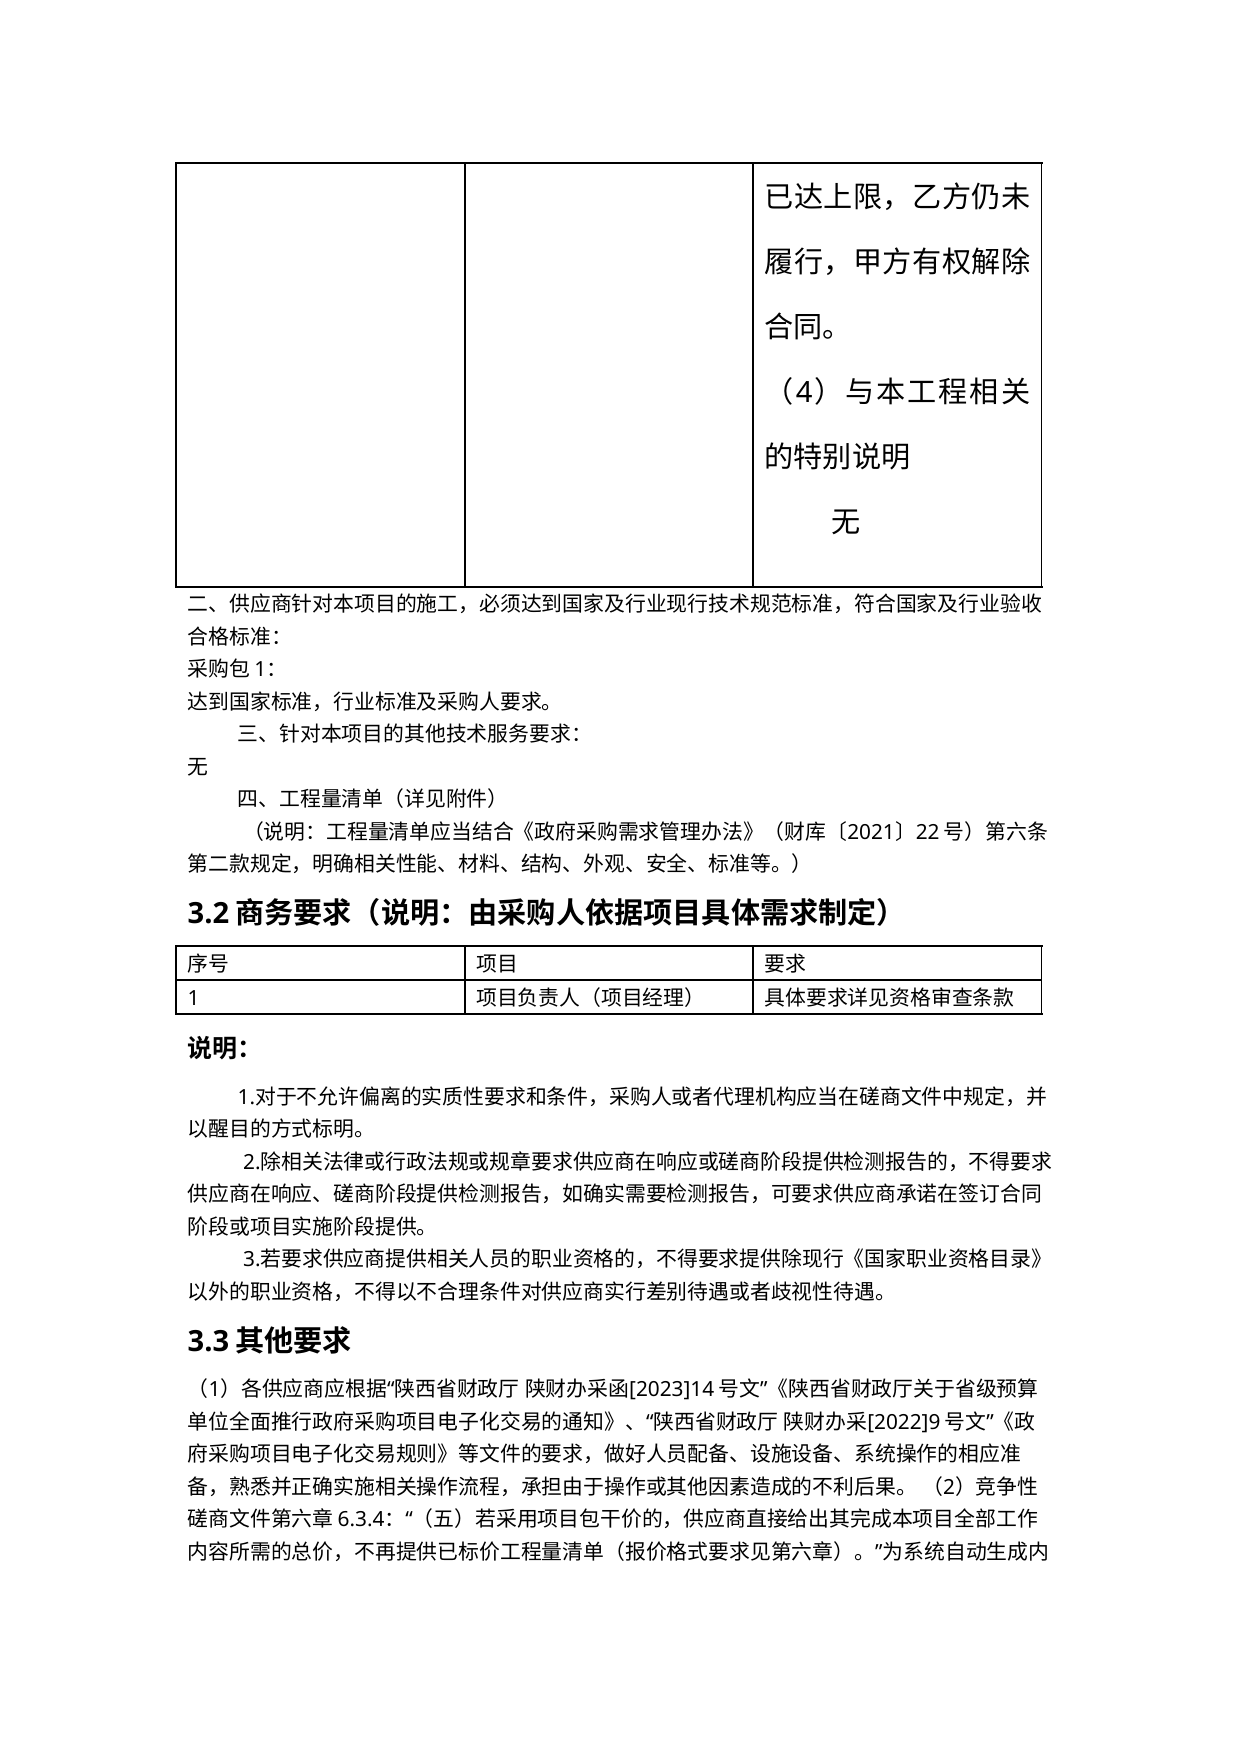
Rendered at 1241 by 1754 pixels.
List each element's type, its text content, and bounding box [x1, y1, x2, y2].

table_cell 项目负责人（项目经理） [466, 981, 752, 1013]
text 四、工程量清单（详见附件） [187, 783, 1053, 815]
table_header 要求 [754, 947, 1041, 979]
text 达到国家标准，行业标准及采购人要求。 [187, 685, 1053, 718]
text 3.若要求供应商提供相关人员的职业资格的，不得要求提供除现行《国家职业资格目录》以外的职业资格，不得以不合理条件对供应商实行差别待遇或者歧视性待遇。 [187, 1242, 1053, 1307]
table_cell 1 [177, 981, 464, 1013]
text 二、供应商针对本项目的施工，必须达到国家及行业现行技术规范标准，符合国家及行业验收合格标准： [187, 588, 1053, 653]
text 2.除相关法律或行政法规或规章要求供应商在响应或磋商阶段提供检测报告的，不得要求供应商在响应、磋商阶段提供检测报告，如确实需要检测报告，可要求供应商承诺在签订合同阶段或项目实施阶段提供。 [187, 1145, 1053, 1242]
table_header 项目 [466, 947, 752, 979]
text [187, 1372, 1053, 1567]
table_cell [754, 164, 1041, 586]
table_cell [466, 164, 752, 586]
table_header 序号 [177, 947, 464, 979]
text （说明：工程量清单应当结合《政府采购需求管理办法》（财库〔2021〕22号）第六条第二款规定，明确相关性能、材料、结构、外观、安全、标准等。） [187, 815, 1053, 880]
text 三、针对本项目的其他技术服务要求： [187, 718, 1053, 750]
text 3.3其他要求 [187, 1307, 1053, 1372]
text 采购包1： [187, 653, 1053, 685]
text 说明： [187, 1015, 1053, 1080]
table_cell 具体要求详见资格审查条款 [754, 981, 1041, 1013]
text 1.对于不允许偏离的实质性要求和条件，采购人或者代理机构应当在磋商文件中规定，并以醒目的方式标明。 [187, 1080, 1053, 1145]
text 无 [187, 750, 1053, 783]
text 3.2商务要求（说明：由采购人依据项目具体需求制定） [187, 880, 1053, 945]
table_cell 1 [177, 164, 464, 586]
